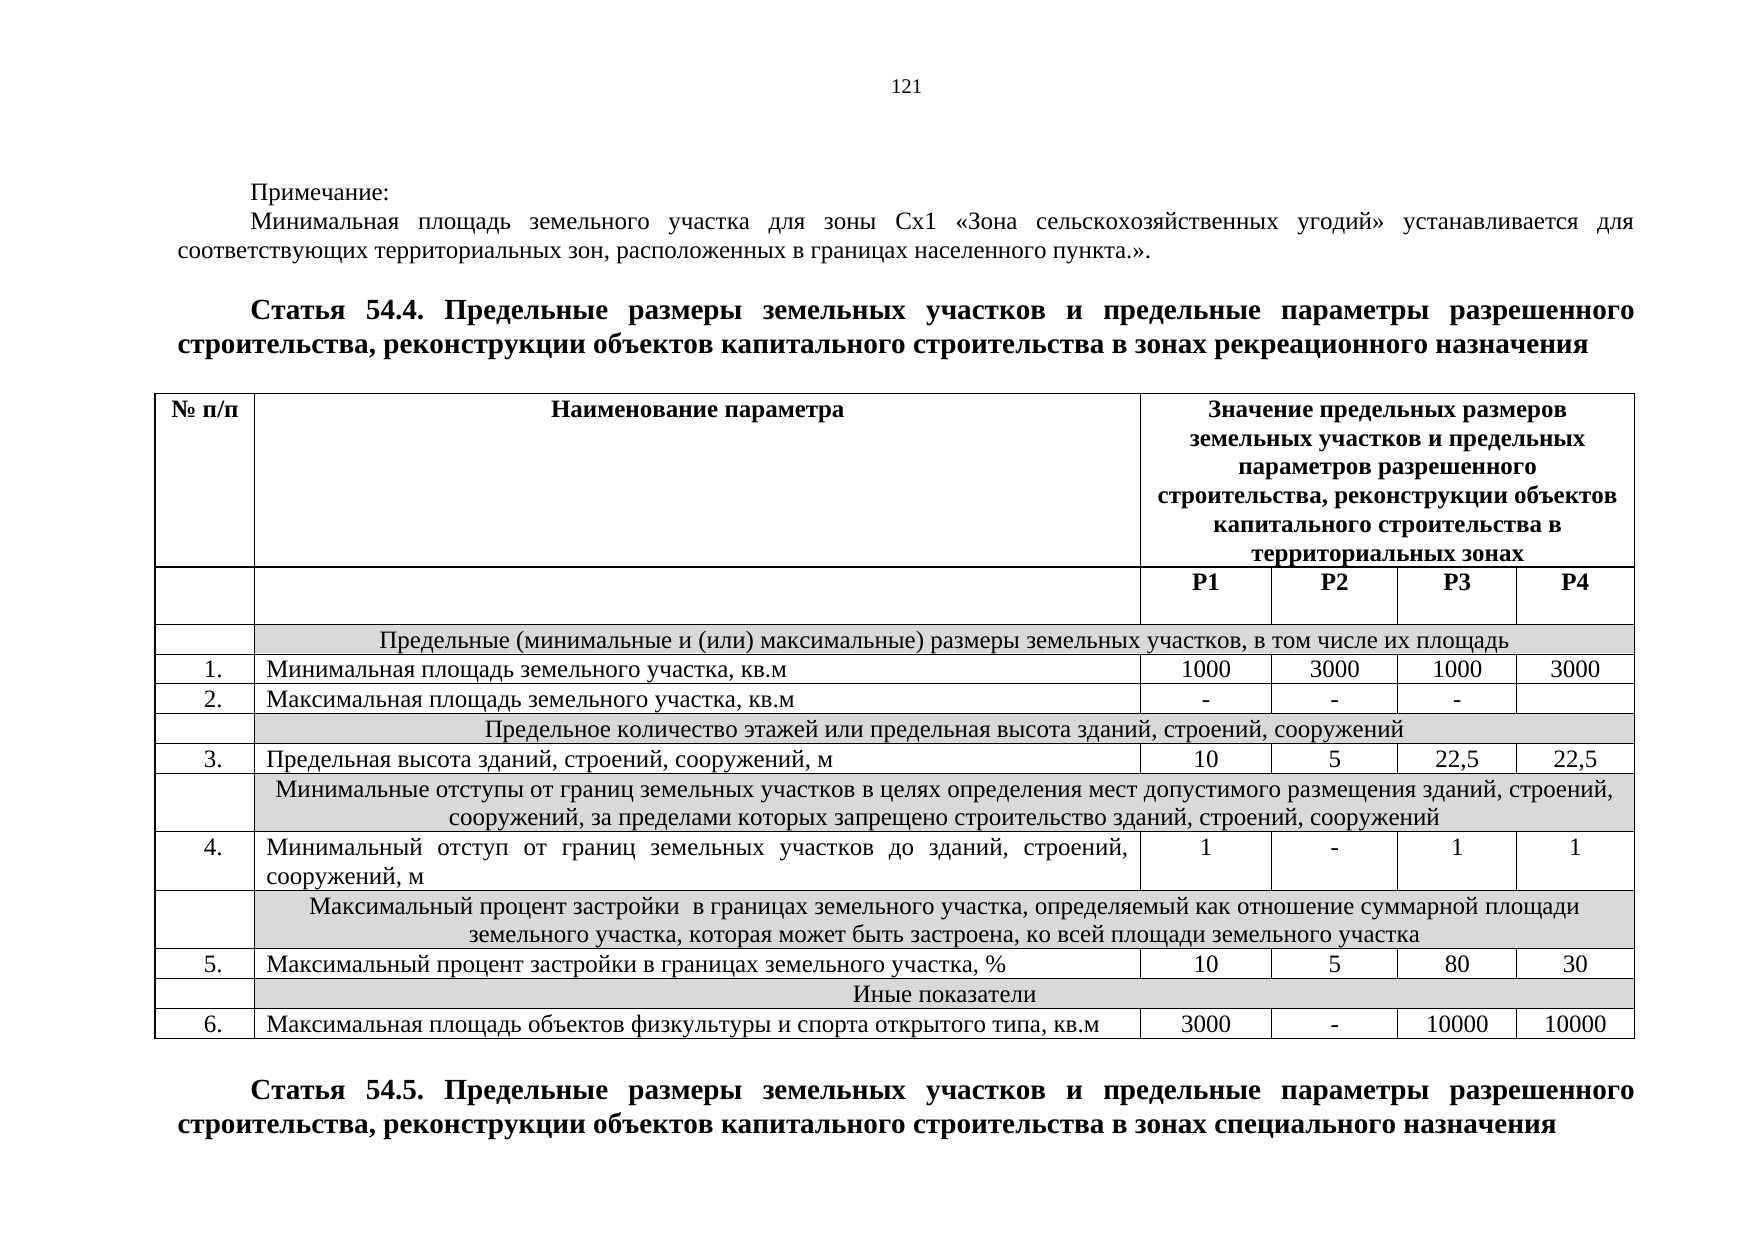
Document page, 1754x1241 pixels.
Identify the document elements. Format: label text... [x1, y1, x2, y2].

table_cell 30 [1517, 949, 1634, 978]
table_cell - [1272, 684, 1397, 713]
table_cell 22,5 [1398, 744, 1516, 773]
table_cell Максимальный процент застройки в границах земельного участка, определяемый как отношение суммарной площади земельного участка, которая может быть застроена, ко всей площади земельного участка [255, 891, 1634, 948]
table_cell - [1141, 684, 1271, 713]
table_cell Р1 [1141, 568, 1271, 624]
table_cell - [1272, 832, 1397, 890]
table_cell 10 [1141, 949, 1271, 978]
table_cell [156, 568, 254, 624]
table_cell Максимальный процент застройки в границах земельного участка, % [255, 949, 1140, 978]
table_header Наименование параметра [255, 394, 1140, 566]
table_cell [156, 714, 254, 743]
table_cell 10000 [1517, 1009, 1634, 1038]
table_cell 3000 [1517, 655, 1634, 683]
table_cell Максимальная площадь объектов физкультуры и спорта открытого типа, кв.м [255, 1009, 1140, 1038]
table_cell [255, 568, 1140, 624]
table_cell 22,5 [1517, 744, 1634, 773]
table_cell [156, 744, 254, 773]
table_cell [156, 891, 254, 948]
table_cell Иные показатели [255, 979, 1634, 1008]
table_cell [156, 1009, 254, 1038]
table_cell [156, 684, 254, 713]
table_cell Предельное количество этажей или предельная высота зданий, строений, сооружений [255, 714, 1634, 743]
table_cell [156, 625, 254, 653]
table_cell 10000 [1398, 1009, 1516, 1038]
table_cell 1 [1398, 832, 1516, 890]
table_cell 5 [1272, 744, 1397, 773]
table_cell Предельные (минимальные и (или) максимальные) размеры земельных участков, в том числе их площадь [255, 625, 1634, 653]
text Статья 54.4. Предельные размеры земельных участков и предельные параметры разрешенного строительства, реконструкции объектов капитального строительства в зонах рекреационного назначения [177, 292, 1636, 359]
table_cell 3000 [1141, 1009, 1271, 1038]
table_header Значение предельных размеров земельных участков и предельных параметров разрешенного строительства, реконструкции объектов капитального строительства в территориальных зонах [1141, 394, 1634, 566]
table_cell - [1272, 1009, 1397, 1038]
table_cell 1000 [1141, 655, 1271, 683]
table_cell [1517, 684, 1634, 713]
table_cell Минимальный отступ от границ земельных участков до зданий, строений, сооружений, м [255, 832, 1140, 890]
table_cell Р3 [1398, 568, 1516, 624]
table_cell 1 [1141, 832, 1271, 890]
table_cell [156, 949, 254, 978]
text Статья 54.5. Предельные размеры земельных участков и предельные параметры разрешенного строительства, реконструкции объектов капитального строительства в зонах специального назначения [177, 1072, 1636, 1139]
table_cell 80 [1398, 949, 1516, 978]
table_cell Предельная высота зданий, строений, сооружений, м [255, 744, 1140, 773]
text Примечание: [177, 177, 1636, 206]
table_cell Минимальная площадь земельного участка, кв.м [255, 655, 1140, 683]
list Минимальная площадь земельного участка для зоны Сх1 «Зона сельскохозяйственных угодий» устанавливается для соответствующих территориальных зон, расположенных в границах населенного пункта.». [177, 206, 1636, 263]
table_cell [156, 655, 254, 683]
table_cell 1000 [1398, 655, 1516, 683]
table_cell 10 [1141, 744, 1271, 773]
table_cell - [1398, 684, 1516, 713]
table_cell 3000 [1272, 655, 1397, 683]
table_cell Максимальная площадь земельного участка, кв.м [255, 684, 1140, 713]
table_cell Р4 [1517, 568, 1634, 624]
table_header № п/п [156, 394, 254, 566]
table_cell [156, 832, 254, 890]
table_cell [156, 774, 254, 831]
table_cell 1 [1517, 832, 1634, 890]
table_cell Минимальные отступы от границ земельных участков в целях определения мест допустимого размещения зданий, строений, сооружений, за пределами которых запрещено строительство зданий, строений, сооружений [255, 774, 1634, 831]
table_cell [156, 979, 254, 1008]
table_cell Р2 [1272, 568, 1397, 624]
table_cell 5 [1272, 949, 1397, 978]
